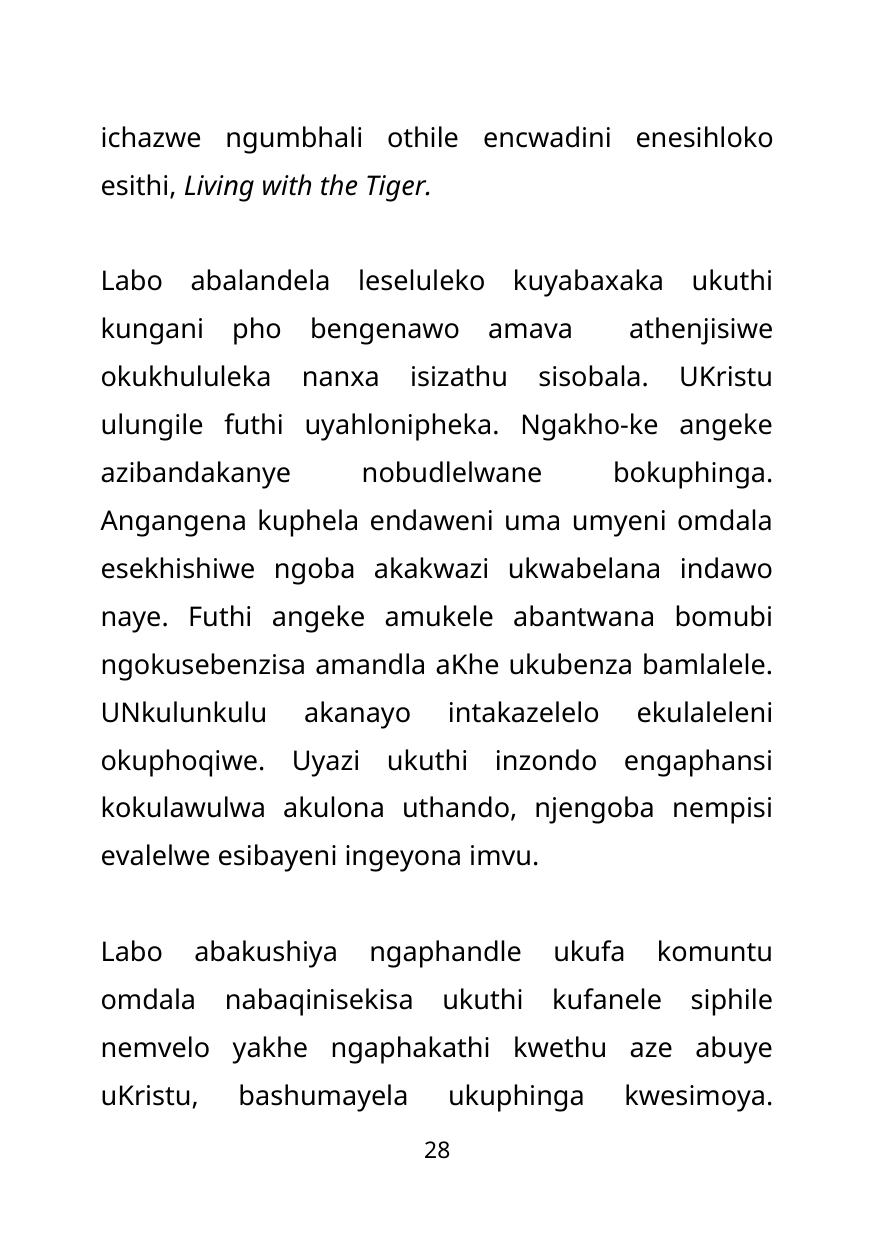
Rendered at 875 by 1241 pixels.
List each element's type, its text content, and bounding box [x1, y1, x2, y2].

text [100, 118, 774, 203]
text Labo abalandela leseluleko kuyabaxaka ukuthi kungani pho bengenawo amava athenjisiwe okukhululeka nanxa isizathu sisobala. UKristu ulungile futhi uyahlonipheka. Ngakho-ke angeke azibandakanye nobudlelwane bokuphinga. Angangena kuphela endaweni uma umyeni omdala esekhishiwe ngoba akakwazi ukwabelana indawo naye. Futhi angeke amukele abantwana bomubi ngokusebenzisa amandla aKhe ukubenza bamlalele. UNkulunkulu akanayo intakazelelo ekulaleleni okuphoqiwe. Uyazi ukuthi inzondo engaphansi kokulawulwa akulona uthando, njengoba nempisi evalelwe esibayeni ingeyona imvu. [100, 262, 774, 874]
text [100, 933, 774, 1113]
